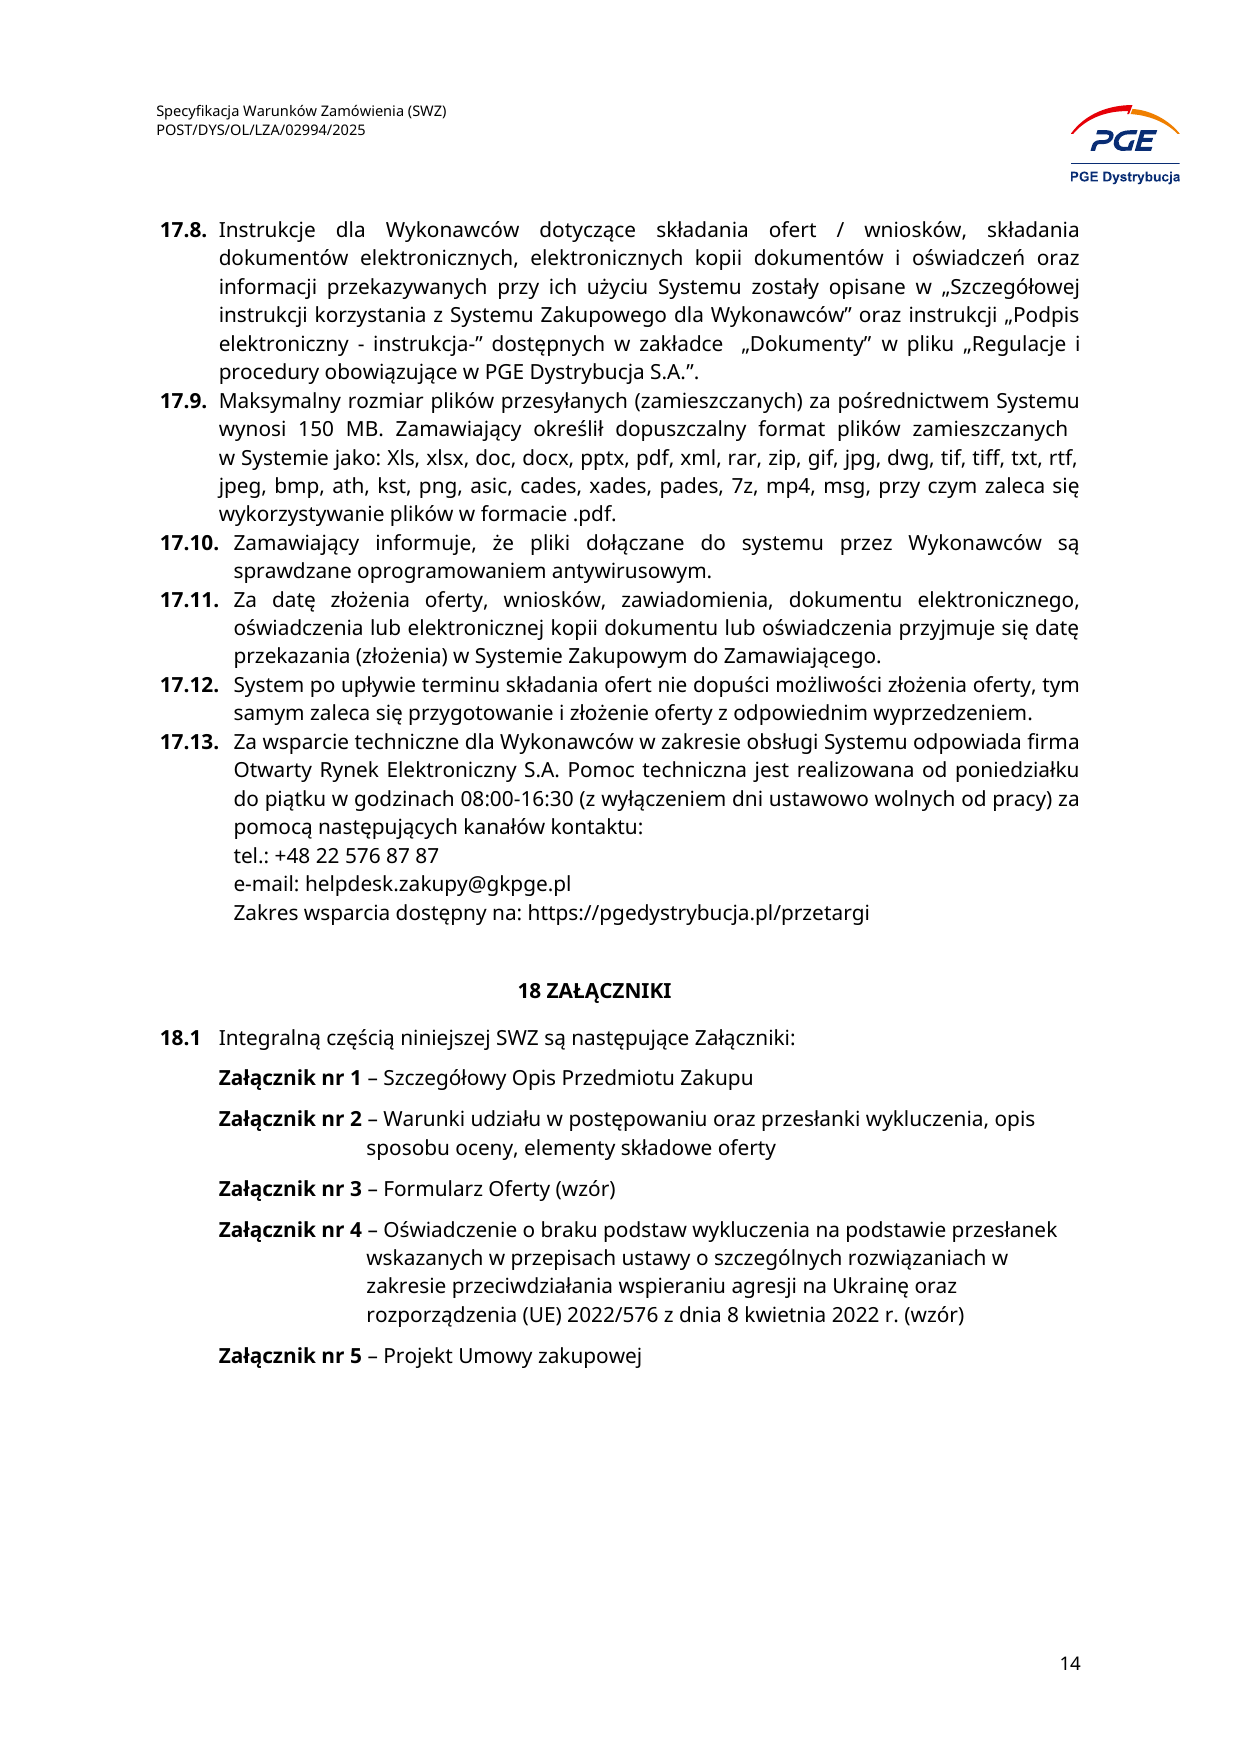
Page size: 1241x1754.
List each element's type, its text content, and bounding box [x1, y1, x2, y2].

list Za wsparcie techniczne dla Wykonawców w zakresie obsługi Systemu odpowiada firma Otwarty Rynek Elektroniczny S.A. Pomoc techniczna jest realizowana od poniedziałku do piątku w godzinach 08:00-16:30 (z wyłączeniem dni ustawowo wolnych od pracy) za pomocą następujących kanałów kontaktu: [159, 727, 1081, 841]
list System po upływie terminu składania ofert nie dopuści możliwości złożenia oferty, tym samym zaleca się przygotowanie i złożenie oferty z odpowiednim wyprzedzeniem. [159, 670, 1081, 727]
list Maksymalny rozmiar plików przesyłanych (zamieszczanych) za pośrednictwem Systemu wynosi 150 MB. Zamawiający określił dopuszczalny format plików zamieszczanych w Systemie jako: Xls, xlsx, doc, docx, pptx, pdf, xml, rar, zip, gif, jpg, dwg, tif, tiff, txt, rtf, jpeg, bmp, ath, kst, png, asic, cades, xades, pades, 7z, mp4, msg, przy czym zaleca się wykorzystywanie plików w formacie .pdf. [159, 386, 1081, 528]
text Załącznik nr 2 – Warunki udziału w postępowaniu oraz przesłanki wykluczenia, opis sposobu oceny, elementy składowe oferty [218, 1104, 1081, 1161]
text Załącznik nr 3 – Formularz Oferty (wzór) [159, 1174, 1081, 1202]
list Za datę złożenia oferty, wniosków, zawiadomienia, dokumentu elektronicznego, oświadczenia lub elektronicznej kopii dokumentu lub oświadczenia przyjmuje się datę przekazania (złożenia) w Systemie Zakupowym do Zamawiającego. [159, 585, 1081, 670]
text Załącznik nr 1 – Szczegółowy Opis Przedmiotu Zakupu [159, 1063, 1081, 1092]
subtitle 18 ZAŁĄCZNIKI [209, 976, 979, 1004]
list e-mail: helpdesk.zakupy@gkpge.pl [233, 869, 1081, 898]
list Instrukcje dla Wykonawców dotyczące składania ofert / wniosków, składania dokumentów elektronicznych, elektronicznych kopii dokumentów i oświadczeń oraz informacji przekazywanych przy ich użyciu Systemu zostały opisane w „Szczegółowej instrukcji korzystania z Systemu Zakupowego dla Wykonawców” oraz instrukcji „Podpis elektroniczny - instrukcja-” dostępnych w zakładce „Dokumenty” w pliku „Regulacje i procedury obowiązujące w PGE Dystrybucja S.A.”. [159, 215, 1081, 386]
list Zakres wsparcia dostępny na: https://pgedystrybucja.pl/przetargi [233, 898, 1081, 926]
text Załącznik nr 5 – Projekt Umowy zakupowej [159, 1341, 1081, 1369]
list 18.1 Integralną częścią niniejszej SWZ są następujące Załączniki: [159, 1023, 1081, 1051]
text Załącznik nr 4 – Oświadczenie o braku podstaw wykluczenia na podstawie przesłanek wskazanych w przepisach ustawy o szczególnych rozwiązaniach w zakresie przeciwdziałania wspieraniu agresji na Ukrainę oraz rozporządzenia (UE) 2022/576 z dnia 8 kwietnia 2022 r. (wzór) [218, 1215, 1081, 1328]
list tel.: +48 22 576 87 87 [233, 841, 1081, 869]
list Zamawiający informuje, że pliki dołączane do systemu przez Wykonawców są sprawdzane oprogramowaniem antywirusowym. [159, 528, 1081, 585]
